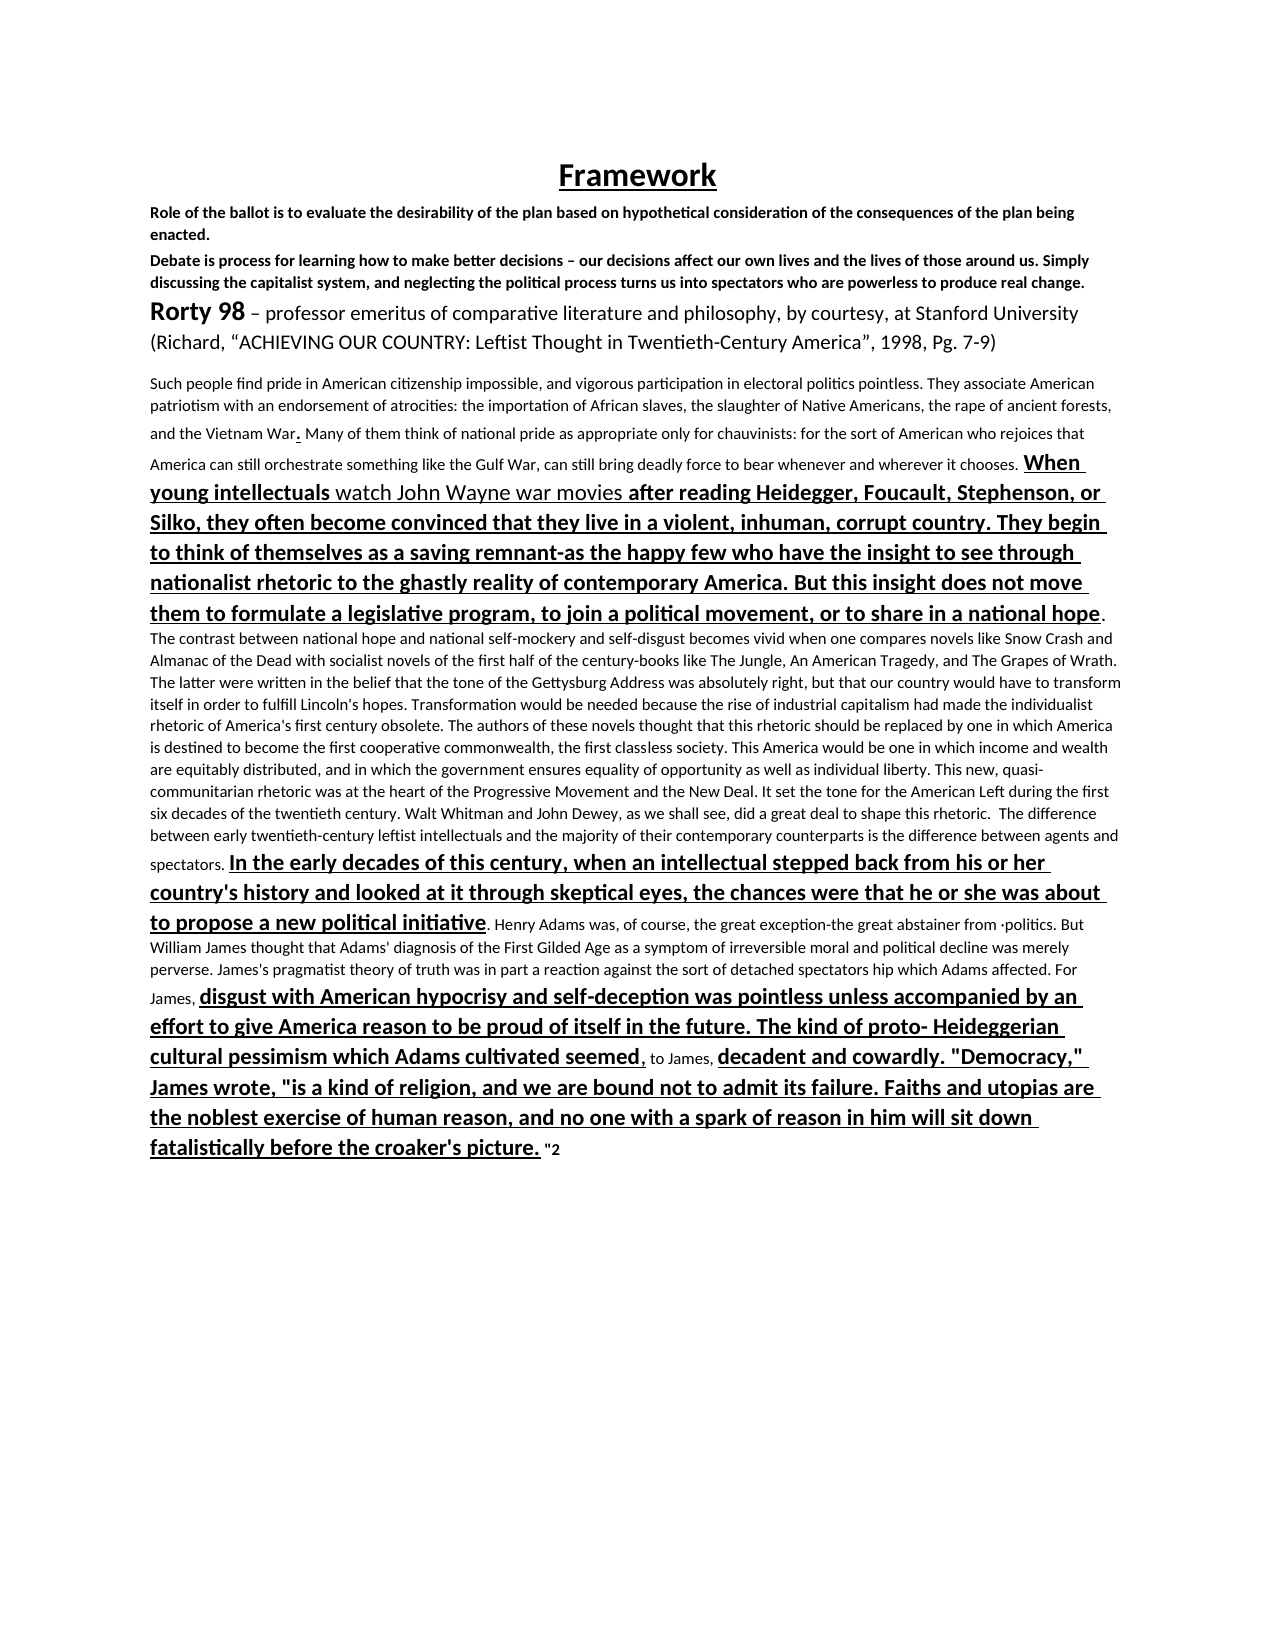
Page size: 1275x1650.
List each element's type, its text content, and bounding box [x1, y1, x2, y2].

text Such people find pride in American citizenship impossible, and vigorous participation in electoral politics pointless. They associate American patriotism with an endorsement of atrocities: the importation of African slaves, the slaughter of Native Americans, the rape of ancient forests, and the Vietnam War. Many of them think of national pride as appropriate only for chauvinists: for the sort of American who rejoices that America can still orchestrate something like the Gulf War, can still bring deadly force to bear whenever and wherever it chooses. When young intellectuals watch John Wayne war movies after reading Heidegger, Foucault, Stephenson, or Silko, they often become convinced that they live in a violent, inhuman, corrupt country. They begin to think of themselves as a saving remnant-as the happy few who have the insight to see through nationalist rhetoric to the ghastly reality of contemporary America. But this insight does not move them to formulate a legislative program, to join a political movement, or to share in a national hope. The contrast between national hope and national self-mockery and self-disgust becomes vivid when one compares novels like Snow Crash and Almanac of the Dead with socialist novels of the first half of the century-books like The Jungle, An American Tragedy, and The Grapes of Wrath. The latter were written in the belief that the tone of the Gettysburg Address was absolutely right, but that our country would have to transform itself in order to fulfill Lincoln's hopes. Transformation would be needed because the rise of industrial capitalism had made the individualist rhetoric of America's first century obsolete. The authors of these novels thought that this rhetoric should be replaced by one in which America is destined to become the first cooperative commonwealth, the first classless society. This America would be one in which income and wealth are equitably distributed, and in which the government ensures equality of opportunity as well as individual liberty. This new, quasi-communitarian rhetoric was at the heart of the Progressive Movement and the New Deal. It set the tone for the American Left during the first six decades of the twentieth century. Walt Whitman and John Dewey, as we shall see, did a great deal to shape this rhetoric. The difference between early twentieth-century leftist intellectuals and the majority of their contemporary counterparts is the difference between agents and spectators. In the early decades of this century, when an intellectual stepped back from his or her country's history and looked at it through skeptical eyes, the chances were that he or she was about to propose a new political initiative. Henry Adams was, of course, the great exception-the great abstainer from ·politics. But William James thought that Adams' diagnosis of the First Gilded Age as a symptom of irreversible moral and political decline was merely perverse. James's pragmatist theory of truth was in part a reaction against the sort of detached spectators hip which Adams affected. For James, disgust with American hypocrisy and self-deception was pointless unless accompanied by an effort to give America reason to be proud of itself in the future. The kind of proto- Heideggerian cultural pessimism which Adams cultivated seemed, to James, decadent and cowardly. "Democracy," James wrote, "is a kind of religion, and we are bound not to admit its failure. Faiths and utopias are the noblest exercise of human reason, and no one with a spark of reason in him will sit down fatalistically before the croaker's picture. "2 [150, 373, 1125, 1161]
subtitle Debate is process for learning how to make better decisions – our decisions affect our own lives and the lives of those around us. Simply discussing the capitalist system, and neglecting the political process turns us into spectators who are powerless to produce real change. [150, 250, 1125, 292]
subtitle Framework [150, 154, 1125, 195]
text Rorty 98 – professor emeritus of comparative literature and philosophy, by courtesy, at Stanford University (Richard, “ACHIEVING OUR COUNTRY: Leftist Thought in Twentieth-Century America”, 1998, Pg. 7-9) [150, 294, 1125, 354]
subtitle Role of the ballot is to evaluate the desirability of the plan based on hypothetical consideration of the consequences of the plan being enacted. [150, 202, 1125, 244]
